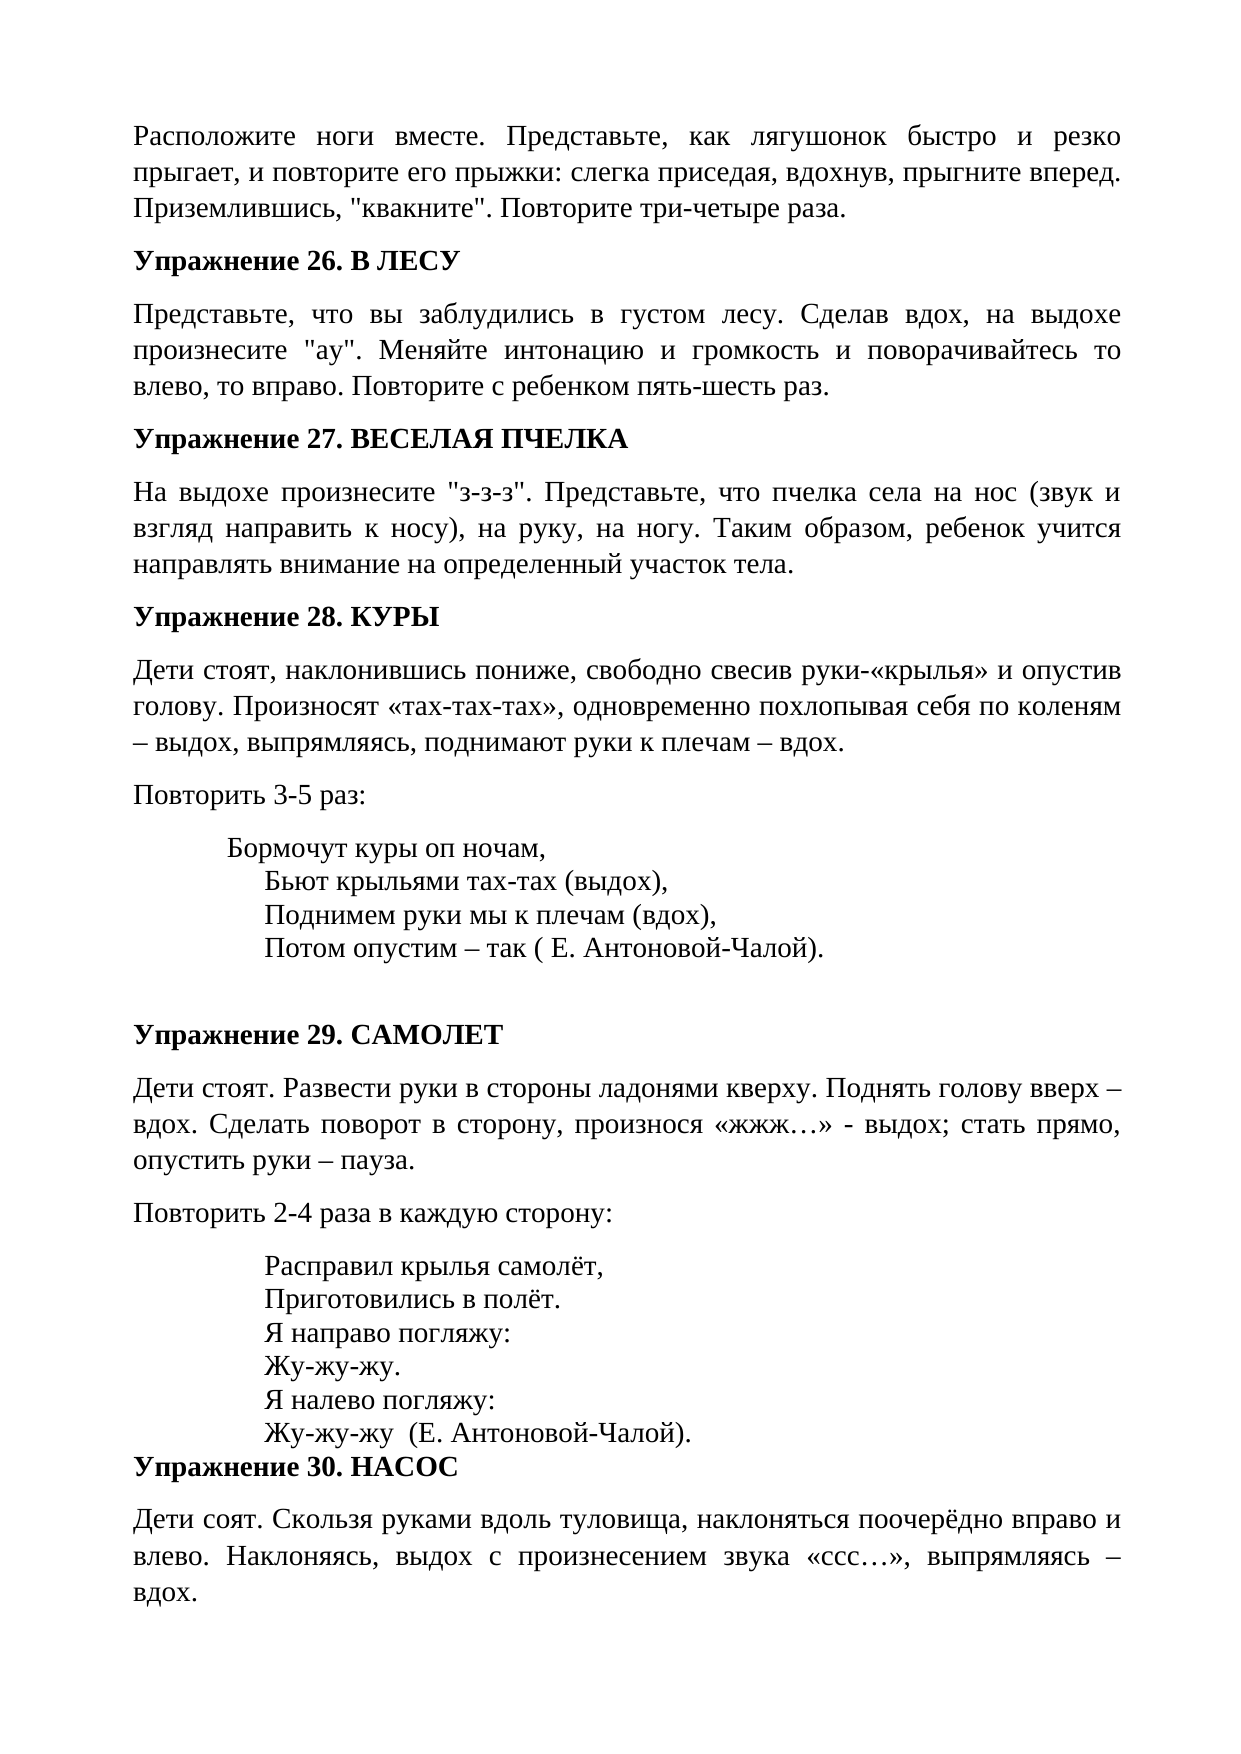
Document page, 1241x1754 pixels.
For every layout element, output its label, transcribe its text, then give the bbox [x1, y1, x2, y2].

text Жу-жу-жу (Е. Антоновой-Чалой). [133, 1415, 1122, 1449]
text Поднимем руки мы к плечам (вдох), [133, 897, 1122, 931]
text Бьют крыльями тах-тах (выдох), [133, 863, 1122, 897]
text Дети соят. Скользя руками вдоль туловища, наклоняться поочерёдно вправо и влево. Наклоняясь, выдох с произнесением звука «ссс…», выпрямляясь – вдох. [133, 1502, 1122, 1607]
text Упражнение 26. В ЛЕСУ [133, 243, 1122, 277]
text Упражнение 28. КУРЫ [133, 599, 1122, 633]
text На выдохе произнесите "з-з-з". Представьте, что пчелка села на нос (звук и взгляд направить к носу), на руку, на ногу. Таким образом, ребенок учится направлять внимание на определенный участок тела. [133, 474, 1122, 580]
text Повторить 3-5 раз: [133, 777, 1122, 811]
text Жу-жу-жу. [133, 1348, 1122, 1382]
text Я налево погляжу: [133, 1382, 1122, 1415]
text Расположите ноги вместе. Представьте, как лягушонок быстро и резко прыгает, и повторите его прыжки: слегка приседая, вдохнув, прыгните вперед. Приземлившись, "квакните". Повторите три-четыре раза. [133, 118, 1122, 224]
text Упражнение 27. ВЕСЕЛАЯ ПЧЕЛКА [133, 421, 1122, 455]
text Дети стоят. Развести руки в стороны ладонями кверху. Поднять голову вверх – вдох. Сделать поворот в сторону, произнося «жжж…» - выдох; стать прямо, опустить руки – пауза. [133, 1070, 1122, 1176]
text Приготовились в полёт. [133, 1281, 1122, 1315]
text Дети стоят, наклонившись пониже, свободно свесив руки-«крылья» и опустив голову. Произносят «тах-тах-тах», одновременно похлопывая себя по коленям – выдох, выпрямляясь, поднимают руки к плечам – вдох. [133, 652, 1122, 758]
text Упражнение 29. САМОЛЕТ [133, 1017, 1122, 1050]
text Потом опустим – так ( Е. Антоновой-Чалой). [133, 931, 1122, 964]
text Я направо погляжу: [133, 1315, 1122, 1348]
text Расправил крылья самолёт, [133, 1248, 1122, 1281]
text Представьте, что вы заблудились в густом лесу. Сделав вдох, на выдохе произнесите "ау". Меняйте интонацию и громкость и поворачивайтесь то влево, то вправо. Повторите с ребенком пять-шесть раз. [133, 296, 1122, 402]
text Повторить 2-4 раза в каждую сторону: [133, 1195, 1122, 1228]
text Бормочут куры оп ночам, [133, 830, 1122, 863]
text Упражнение 30. НАСОС [133, 1449, 1122, 1482]
